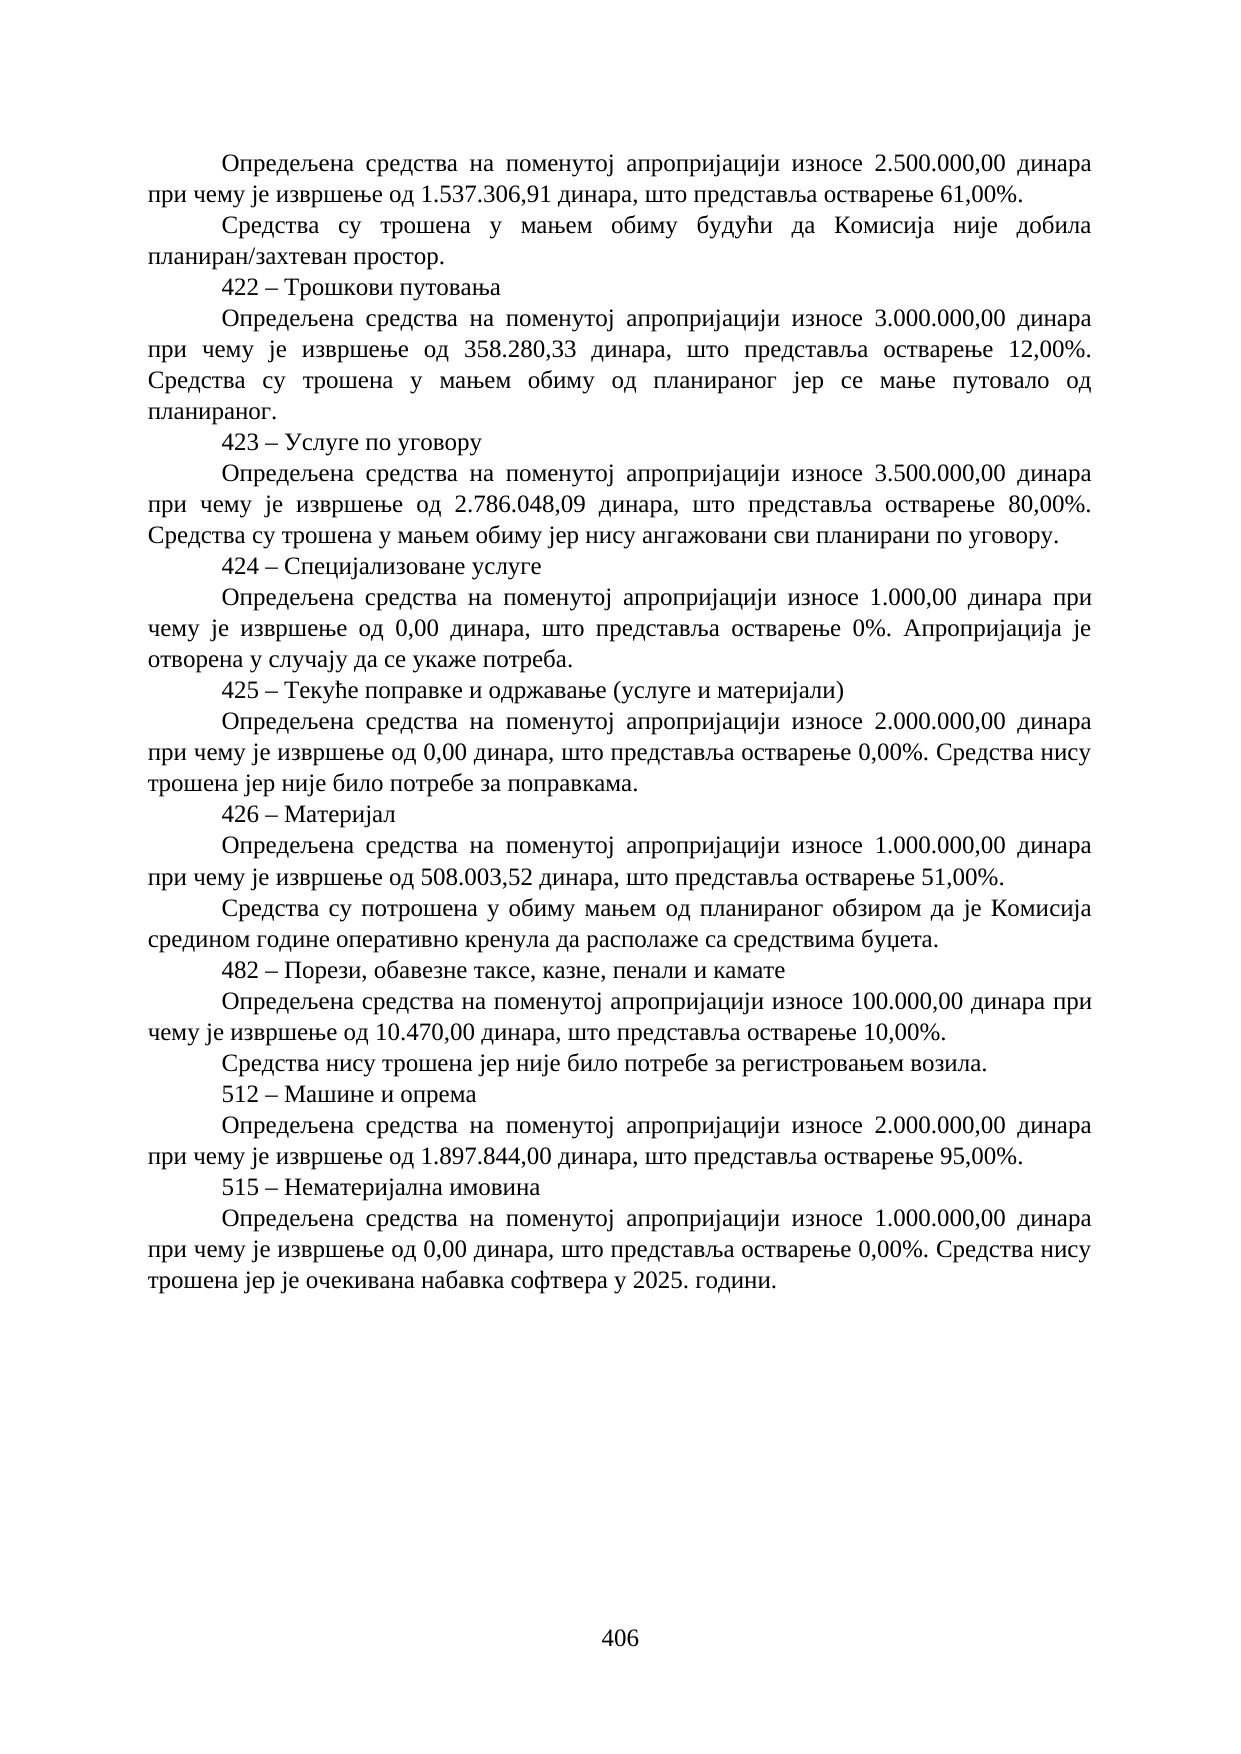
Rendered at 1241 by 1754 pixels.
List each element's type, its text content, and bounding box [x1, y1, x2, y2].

text Опредељена средства на поменутој апропријацији износе 2.500.000,00 динара при чему је извршење од 1.537.306,91 динара, што представља остварење 61,00%. [148, 148, 1093, 207]
text Опредељена средства на поменутој апропријацији износе 1.000,00 динара при чему је извршење од 0,00 динара, што представља остварење 0%. Апропријација је отворена у случају да се укаже потреба. [148, 582, 1093, 673]
text 422 – Трошкови путовања [148, 272, 1093, 301]
text Средства су трошена у мањем обиму будући да Комисија није добила планиран/захтеван простор. [148, 210, 1093, 269]
text Опредељена средства на поменутој апропријацији износе 3.500.000,00 динара при чему је извршење од 2.786.048,09 динара, што представља остварење 80,00%. Средства су трошена у мањем обиму јер нису ангажовани сви планирани по уговору. [148, 458, 1093, 549]
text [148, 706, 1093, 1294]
text 424 – Специјализоване услуге [148, 551, 1093, 580]
text 425 – Текуће поправке и одржавање (услуге и материјали) [148, 675, 1093, 704]
text 423 – Услуге по уговору [148, 427, 1093, 456]
text Опредељена средства на поменутој апропријацији износе 3.000.000,00 динара при чему је извршење од 358.280,33 динара, што представља остварење 12,00%. Средства су трошена у мањем обиму од планираног јер се мање путовало од планираног. [148, 303, 1093, 425]
